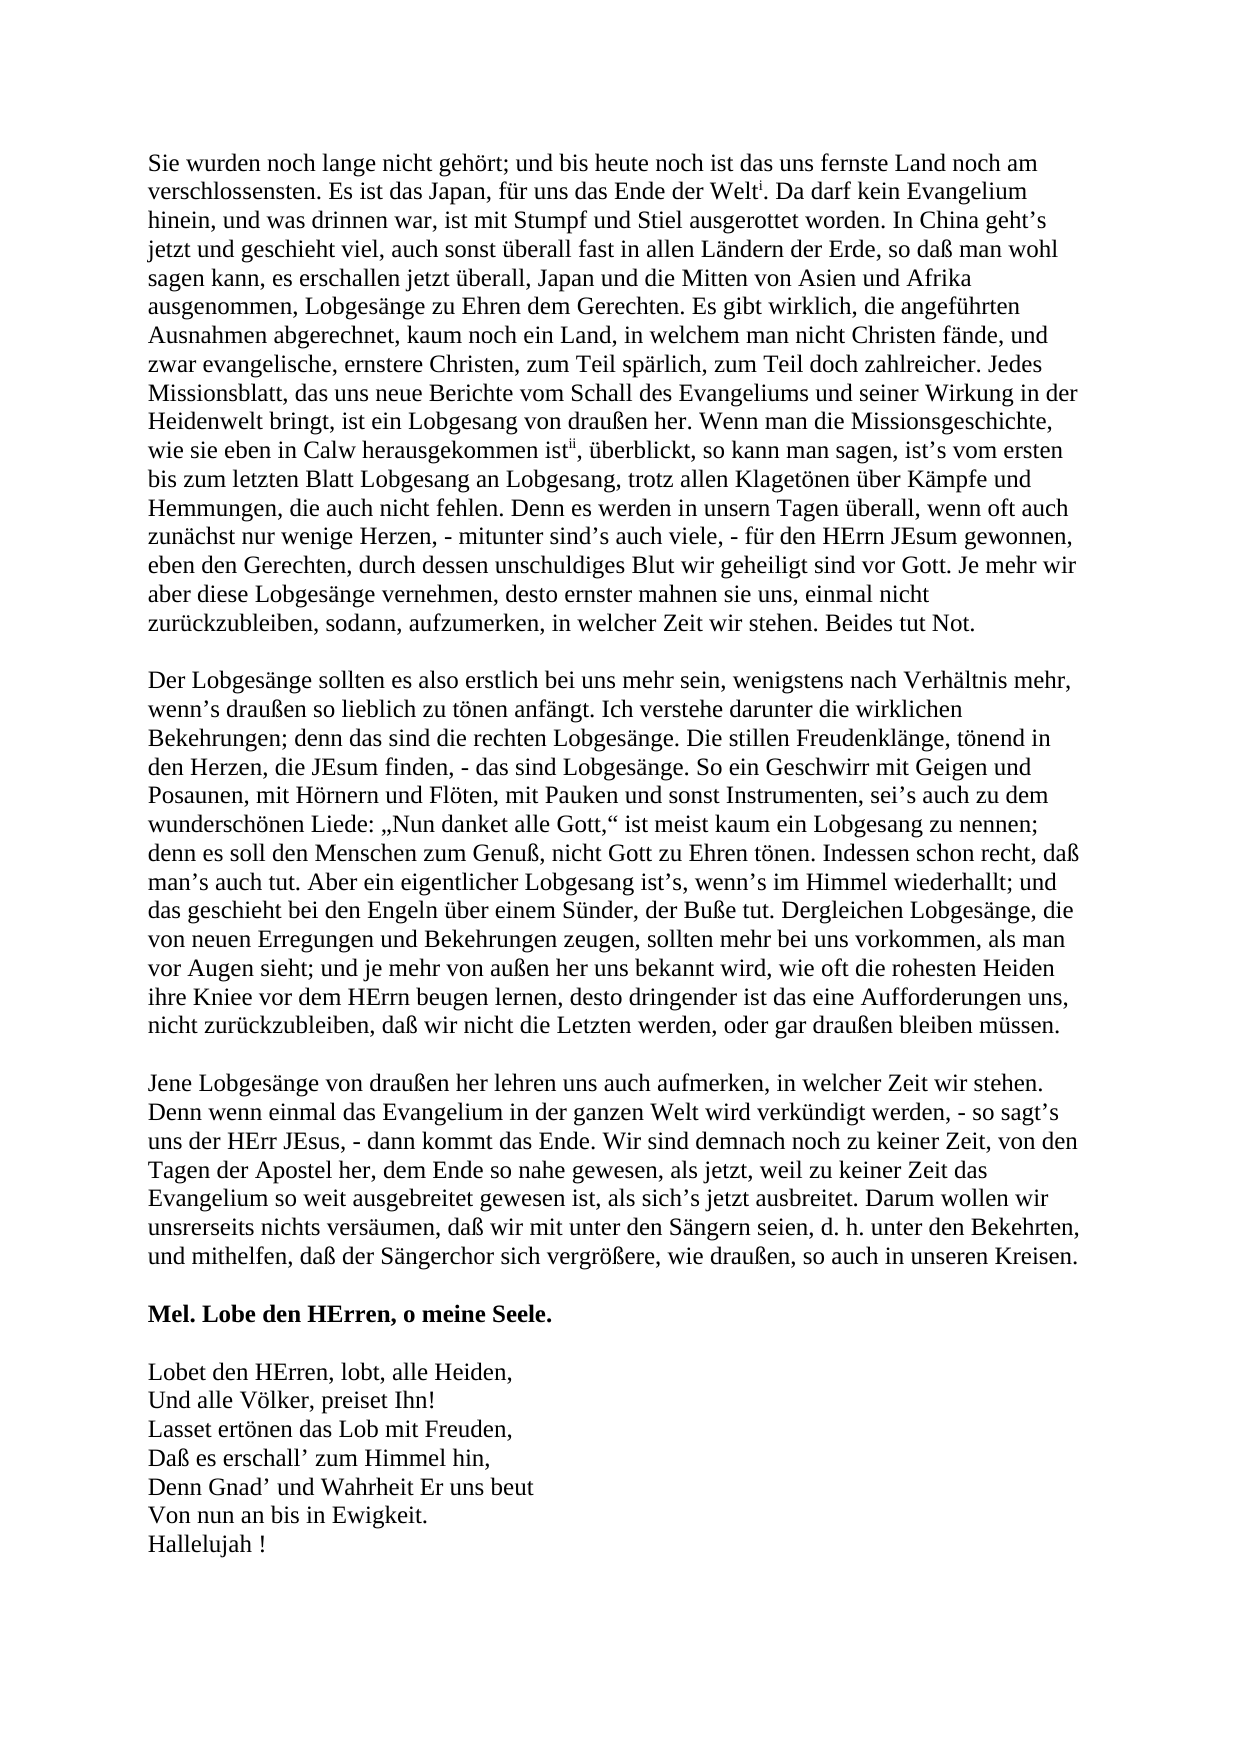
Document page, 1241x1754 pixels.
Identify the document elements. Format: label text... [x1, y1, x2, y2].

text Der Lobgesänge sollten es also erstlich bei uns mehr sein, wenigstens nach Verhältnis mehr, wenn’s draußen so lieblich zu tönen anfängt. Ich verstehe darunter die wirklichen Bekehrungen; denn das sind die rechten Lobgesänge. Die stillen Freudenklänge, tönend in den Herzen, die JEsum finden, - das sind Lobgesänge. So ein Geschwirr mit Geigen und Posaunen, mit Hörnern und Flöten, mit Pauken und sonst Instrumenten, sei’s auch zu dem wunderschönen Liede: „Nun danket alle Gott,“ ist meist kaum ein Lobgesang zu nennen; denn es soll den Menschen zum Genuß, nicht Gott zu Ehren tönen. Indessen schon recht, daß man’s auch tut. Aber ein eigentlicher Lobgesang ist’s, wenn’s im Himmel wiederhallt; und das geschieht bei den Engeln über einem Sünder, der Buße tut. Dergleichen Lobgesänge, die von neuen Erregungen und Bekehrungen zeugen, sollten mehr bei uns vorkommen, als man vor Augen sieht; und je mehr von außen her uns bekannt wird, wie oft die rohesten Heiden ihre Kniee vor dem HErrn beugen lernen, desto dringender ist das eine Aufforderungen uns, nicht zurückzubleiben, daß wir nicht die Letzten werden, oder gar draußen bleiben müssen. [148, 1044, 1093, 1417]
text Lobgesänge vom Ende der Erden konnten zur Zeit des Propheten Jesaia noch nicht gehört werden ; denn nirgends war der HErr erkannt, als in dem einen Winkel des gelobten Landes. Wie hätte man auch von dem Gerechten etwas wissen können, von dem Einen Gerechten, auf den man erst noch warten mußte, und dessen Zukunft nur unter dem Volke Gottes gehofft werden konnte! Aber Jesaias sieht es im Geist voraus; er hört sie innerlich, die Lobgesänge, die einst werdenden Lobgesänge vom Ende der Erde her, von den äußersten Ländern her. [148, 324, 1093, 497]
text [148, 1447, 1093, 1590]
subtitle Andachten zum Buch des Propheten Jesaja [148, 148, 1093, 191]
text Sie wurden noch lange nicht gehört; und bis heute noch ist das uns fernste Land noch am verschlossensten. Es ist das Japan, für uns das Ende der Welt. Da darf kein Evangelium hinein, und was drinnen war, ist mit Stumpf und Stiel ausgerottet worden. In China geht’s jetzt und geschieht viel, auch sonst überall fast in allen Ländern der Erde, so daß man wohl sagen kann, es erschallen jetzt überall, Japan und die Mitten von Asien und Afrika ausgenommen, Lobgesänge zu Ehren dem Gerechten. Es gibt wirklich, die angeführten Ausnahmen abgerechnet, kaum noch ein Land, in welchem man nicht Christen fände, und zwar evangelische, ernstere Christen, zum Teil spärlich, zum Teil doch zahlreicher. Jedes Missionsblatt, das uns neue Berichte vom Schall des Evangeliums und seiner Wirkung in der Heidenwelt bringt, ist ein Lobgesang von draußen her. Wenn man die Missionsgeschichte, wie sie eben in Calw herausgekommen ist, überblickt, so kann man sagen, ist’s vom ersten bis zum letzten Blatt Lobgesang an Lobgesang, trotz allen Klagetönen über Kämpfe und Hemmungen, die auch nicht fehlen. Denn es werden in unsern Tagen überall, wenn oft auch zunächst nur wenige Herzen, - mitunter sind’s auch viele, - für den HErrn JEsum gewonnen, eben den Gerechten, durch dessen unschuldiges Blut wir geheiligt sind vor Gott. Je mehr wir aber diese Lobgesänge vernehmen, desto ernster mahnen sie uns, einmal nicht zurückzubleiben, sodann, aufzumerken, in welcher Zeit wir stehen. Beides tut Not. [148, 526, 1093, 1014]
text “Wir hören Lobgesänge vom Ende der Erden, zu Ehren dem Gerechten.“ [148, 266, 1093, 295]
subtitle Jesaja 24,16 [148, 197, 1093, 234]
